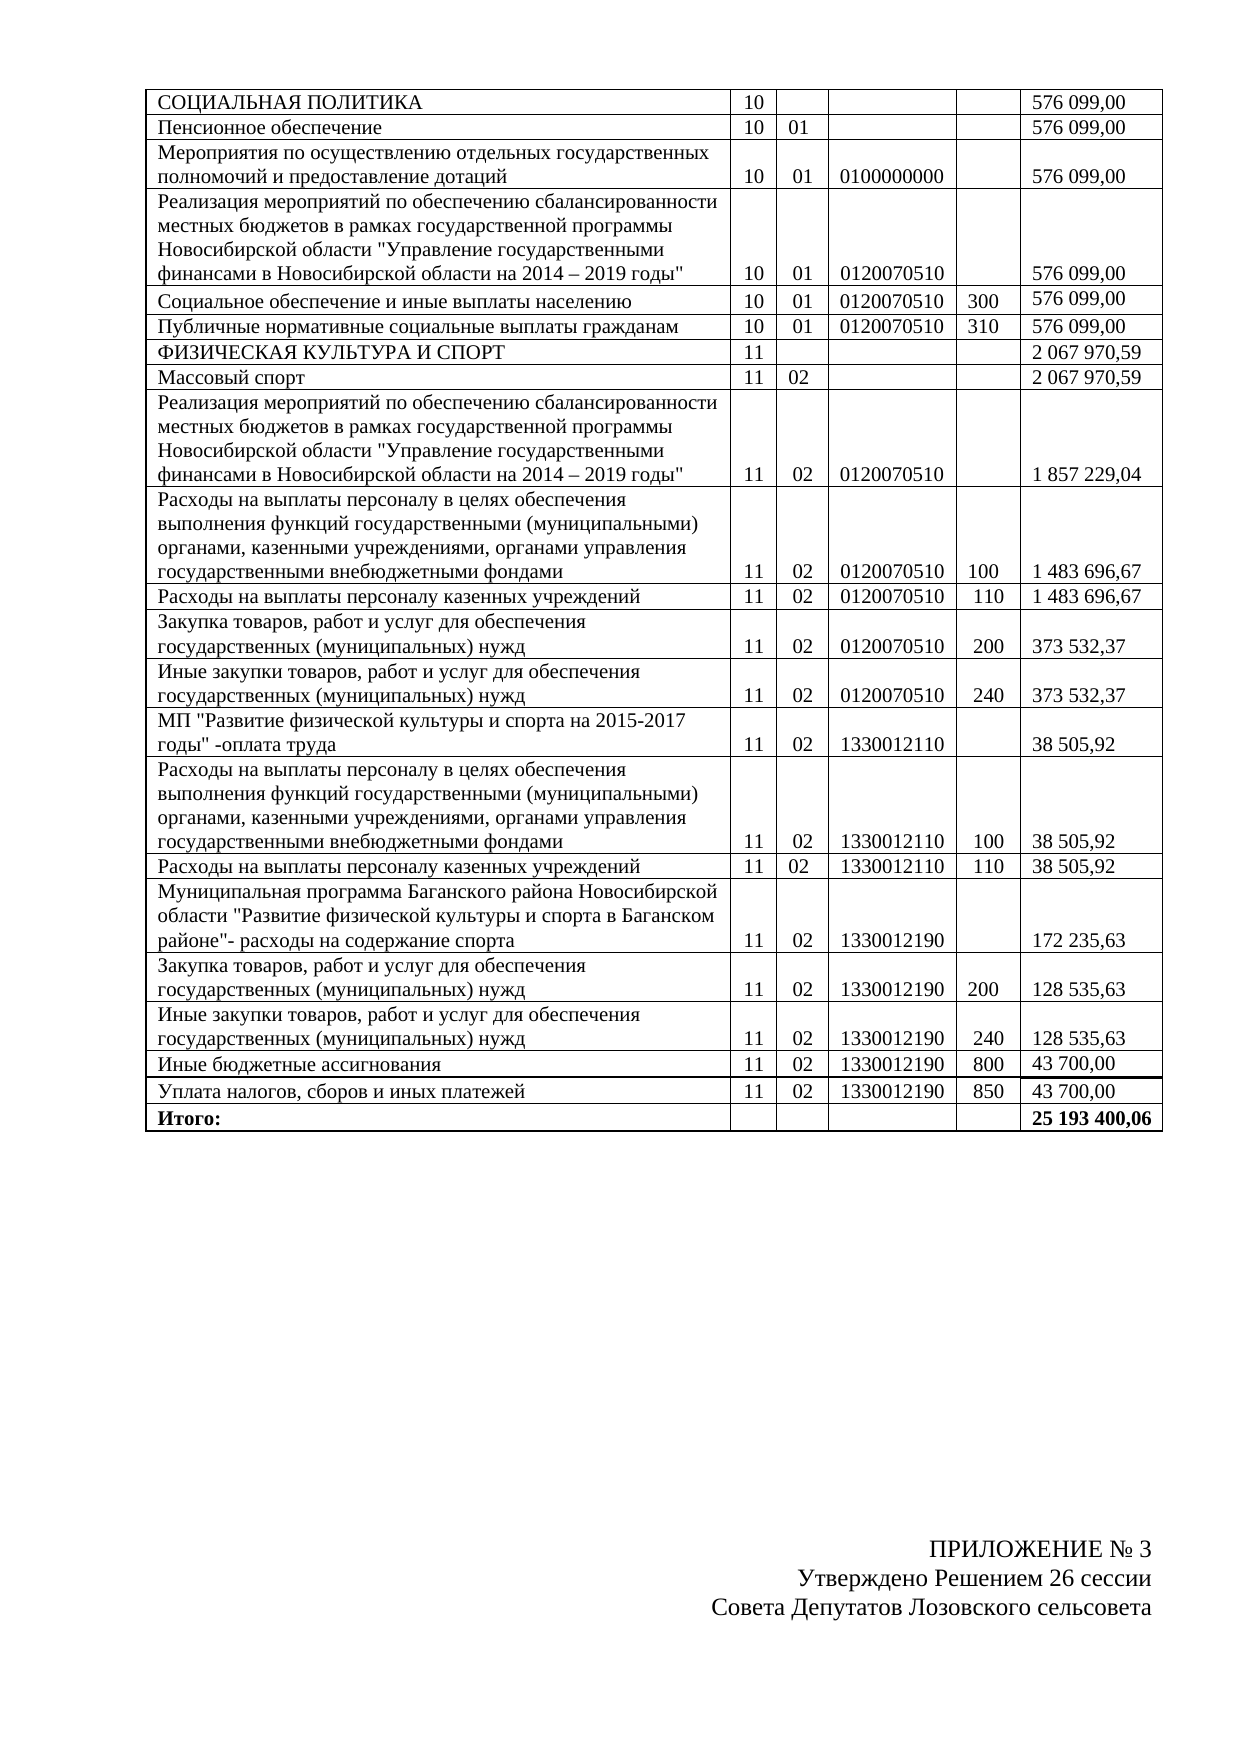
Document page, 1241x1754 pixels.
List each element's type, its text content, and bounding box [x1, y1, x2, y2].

table_cell 01 [777, 115, 828, 139]
table_cell 1330012110 [829, 854, 956, 878]
table_cell 110 [957, 584, 1020, 608]
table_cell 0120070510 [829, 390, 956, 486]
table_cell 02 [777, 854, 828, 878]
table_cell [957, 390, 1020, 486]
table_cell [957, 708, 1020, 756]
table_cell 01 [777, 140, 828, 188]
table_cell 0120070510 [829, 286, 956, 313]
table_cell 02 [777, 659, 828, 707]
table_cell 02 [777, 390, 828, 486]
table_cell 02 [777, 584, 828, 608]
table_cell 10 [731, 90, 776, 114]
table_cell 2 067 970,59 [1021, 340, 1162, 364]
table_cell 38 505,92 [1021, 854, 1162, 878]
table_cell 576 099,00 [1021, 140, 1162, 188]
table_cell 800 [957, 1051, 1020, 1076]
table_cell 0100000000 [829, 140, 956, 188]
table_cell Иные бюджетные ассигнования [147, 1051, 730, 1076]
table_cell 200 [957, 610, 1020, 658]
table_cell [957, 189, 1020, 285]
table_cell 1330012110 [829, 708, 956, 756]
table_cell 10 [731, 315, 776, 338]
table_cell 0120070510 [829, 189, 956, 285]
table_cell [777, 1104, 828, 1129]
table_cell 1330012190 [829, 1051, 956, 1076]
table_cell 850 [957, 1078, 1020, 1103]
table_cell СОЦИАЛЬНАЯ ПОЛИТИКА [147, 90, 730, 114]
table_cell Публичные нормативные социальные выплаты гражданам [147, 315, 730, 338]
table_cell Социальное обеспечение и иные выплаты населению [147, 286, 730, 313]
table_cell Муниципальная программа Баганского района Новосибирской области "Развитие физической культуры и спорта в Баганском районе"- расходы на содержание спорта [147, 879, 730, 952]
table_cell Иные закупки товаров, работ и услуг для обеспечения государственных (муниципальных) нужд [147, 1002, 730, 1050]
table_cell 240 [957, 1002, 1020, 1050]
table_cell Расходы на выплаты персоналу казенных учреждений [147, 584, 730, 608]
table_cell 1330012190 [829, 953, 956, 1001]
table_cell Закупка товаров, работ и услуг для обеспечения государственных (муниципальных) нужд [147, 953, 730, 1001]
table_cell 576 099,00 [1021, 90, 1162, 114]
table_cell 0120070510 [829, 487, 956, 583]
table_cell Расходы на выплаты персоналу в целях обеспечения выполнения функций государственными (муниципальными) органами, казенными учреждениями, органами управления государственными внебюджетными фондами [147, 757, 730, 853]
table_cell [957, 340, 1020, 364]
table_cell 128 535,63 [1021, 1002, 1162, 1050]
table_cell 373 532,37 [1021, 659, 1162, 707]
text ПРИЛОЖЕНИЕ № 3 [148, 1534, 1152, 1563]
table_cell 38 505,92 [1021, 708, 1162, 756]
table_cell Реализация мероприятий по обеспечению сбалансированности местных бюджетов в рамках государственной программы Новосибирской области "Управление государственными финансами в Новосибирской области на 2014 – 2019 годы" [147, 390, 730, 486]
table_cell 11 [731, 1002, 776, 1050]
table_cell 11 [731, 1078, 776, 1103]
text Утверждено Решением 26 сессии [148, 1563, 1152, 1592]
table_cell [957, 879, 1020, 952]
table_cell 1330012190 [829, 1002, 956, 1050]
table_cell [829, 340, 956, 364]
table_cell 11 [731, 854, 776, 878]
table_cell 11 [731, 953, 776, 1001]
table_cell Пенсионное обеспечение [147, 115, 730, 139]
table_cell 11 [731, 340, 776, 364]
table_cell Закупка товаров, работ и услуг для обеспечения государственных (муниципальных) нужд [147, 610, 730, 658]
table_cell 0120070510 [829, 315, 956, 338]
table_cell 11 [731, 390, 776, 486]
table_cell 02 [777, 757, 828, 853]
table_cell 1 483 696,67 [1021, 584, 1162, 608]
table_cell 0120070510 [829, 659, 956, 707]
table_cell 11 [731, 610, 776, 658]
table_cell 1330012190 [829, 879, 956, 952]
table_cell 576 099,00 [1021, 315, 1162, 338]
table_cell 43 700,00 [1021, 1079, 1162, 1103]
table_cell 200 [957, 953, 1020, 1001]
text Совета Депутатов Лозовского сельсовета [148, 1592, 1152, 1620]
table_cell 02 [777, 1078, 828, 1103]
table_cell Реализация мероприятий по обеспечению сбалансированности местных бюджетов в рамках государственной программы Новосибирской области "Управление государственными финансами в Новосибирской области на 2014 – 2019 годы" [147, 189, 730, 285]
table_cell 11 [731, 879, 776, 952]
table_cell 25 193 400,06 [1021, 1104, 1162, 1129]
table_cell 11 [731, 659, 776, 707]
table_cell [829, 1104, 956, 1129]
table_cell 01 [777, 189, 828, 285]
table_cell [777, 90, 828, 114]
table_cell 10 [731, 189, 776, 285]
table_cell МП "Развитие физической культуры и спорта на 2015-2017 годы" -оплата труда [147, 708, 730, 756]
table_cell 02 [777, 365, 828, 389]
table_cell [957, 90, 1020, 114]
table_cell 576 099,00 [1021, 115, 1162, 139]
table_cell 128 535,63 [1021, 953, 1162, 1001]
table_cell [957, 1104, 1020, 1129]
table_cell ФИЗИЧЕСКАЯ КУЛЬТУРА И СПОРТ [147, 340, 730, 364]
table_cell 0120070510 [829, 610, 956, 658]
table_cell 1 483 696,67 [1021, 487, 1162, 583]
table_cell 10 [731, 286, 776, 313]
table_cell 43 700,00 [1021, 1051, 1162, 1076]
table_cell [957, 140, 1020, 188]
table_cell 02 [777, 487, 828, 583]
table_cell 110 [957, 854, 1020, 878]
table_cell 1330012110 [829, 757, 956, 853]
table_cell 02 [777, 879, 828, 952]
table_cell 576 099,00 [1021, 189, 1162, 285]
table_cell 10 [731, 140, 776, 188]
table_cell Массовый спорт [147, 365, 730, 389]
table_cell 01 [777, 315, 828, 338]
table_cell 02 [777, 610, 828, 658]
table_cell [731, 1104, 776, 1129]
table_cell Итого: [147, 1104, 730, 1129]
table_cell 38 505,92 [1021, 757, 1162, 853]
table_cell 11 [731, 487, 776, 583]
table_cell 172 235,63 [1021, 879, 1162, 952]
table_cell [957, 115, 1020, 139]
table_cell 300 [957, 286, 1020, 313]
table_cell 02 [777, 1051, 828, 1076]
table_cell 100 [957, 757, 1020, 853]
table_cell [829, 90, 956, 114]
table_cell 1330012190 [829, 1078, 956, 1103]
table_cell 11 [731, 757, 776, 853]
table_cell [829, 115, 956, 139]
table_cell 0120070510 [829, 584, 956, 608]
table_cell [777, 340, 828, 364]
table_cell 02 [777, 1002, 828, 1050]
table_cell Уплата налогов, сборов и иных платежей [147, 1078, 730, 1103]
table_cell 2 067 970,59 [1021, 365, 1162, 389]
table_cell 373 532,37 [1021, 610, 1162, 658]
table_cell 11 [731, 365, 776, 389]
table_cell 01 [777, 286, 828, 313]
table_cell [829, 365, 956, 389]
table_cell 100 [957, 487, 1020, 583]
table_cell 11 [731, 584, 776, 608]
table_cell 310 [957, 315, 1020, 338]
table_cell 1 857 229,04 [1021, 390, 1162, 486]
table_cell 02 [777, 953, 828, 1001]
table_cell [957, 365, 1020, 389]
table_cell Расходы на выплаты персоналу казенных учреждений [147, 854, 730, 878]
table_cell 576 099,00 [1021, 286, 1162, 313]
table_cell 240 [957, 659, 1020, 707]
table_cell 11 [731, 1051, 776, 1076]
table_cell 10 [731, 115, 776, 139]
table_cell 11 [731, 708, 776, 756]
table_cell 02 [777, 708, 828, 756]
table_cell Мероприятия по осуществлению отдельных государственных полномочий и предоставление дотаций [147, 140, 730, 188]
table_cell Иные закупки товаров, работ и услуг для обеспечения государственных (муниципальных) нужд [147, 659, 730, 707]
table_cell Расходы на выплаты персоналу в целях обеспечения выполнения функций государственными (муниципальными) органами, казенными учреждениями, органами управления государственными внебюджетными фондами [147, 487, 730, 583]
